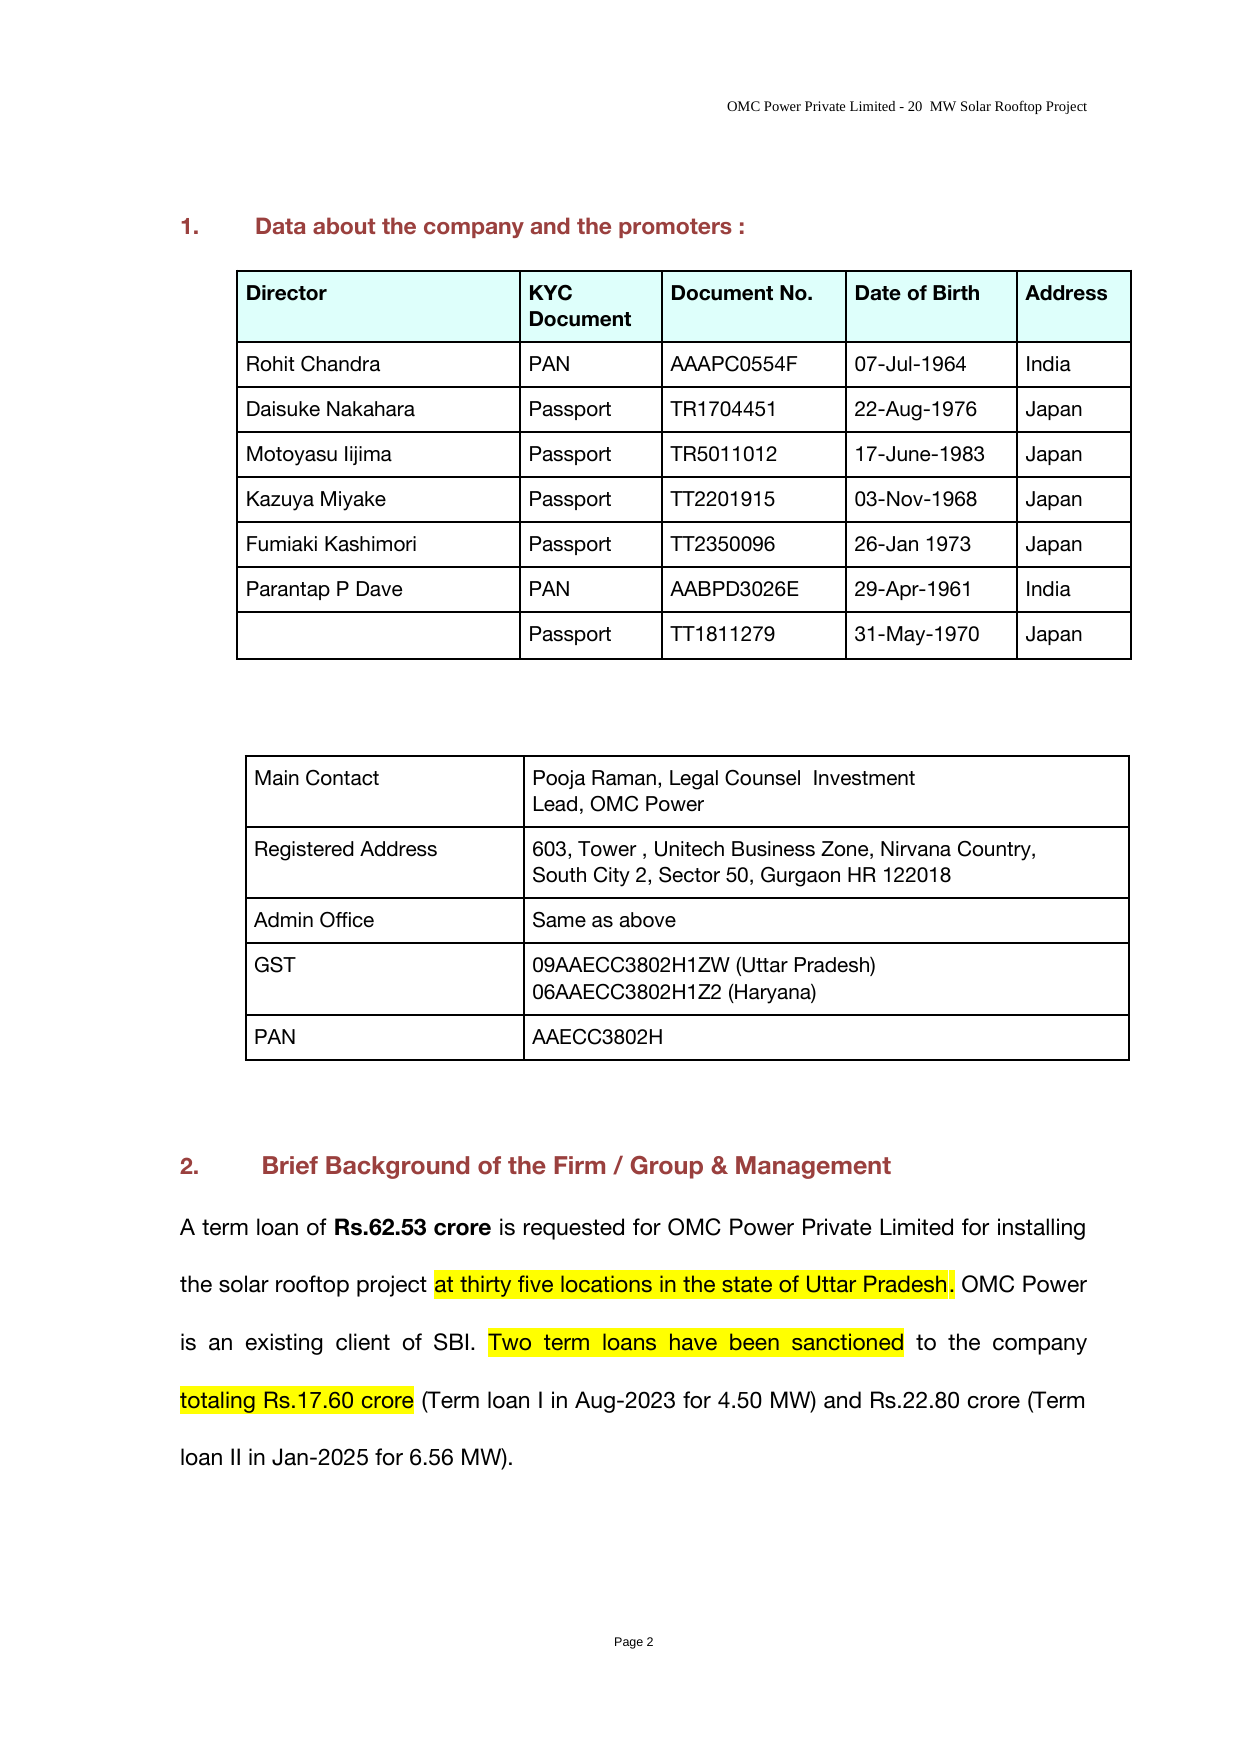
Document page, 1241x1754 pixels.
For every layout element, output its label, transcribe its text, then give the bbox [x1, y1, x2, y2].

table_header Date of Birth [847, 272, 1016, 341]
table_cell Rohit Chandra [238, 343, 519, 386]
table_cell 26-Jan 1973 [847, 523, 1016, 566]
table_cell 603, Tower , Unitech Business Zone, Nirvana Country, South City 2, Sector 50, Gurgaon HR 122018 [525, 828, 1128, 897]
table_cell TT2350096 [663, 523, 845, 566]
table_cell TR1704451 [663, 388, 845, 431]
table_cell 17-June-1983 [847, 433, 1016, 476]
table_cell Registered Address [247, 828, 523, 897]
table_header Director [238, 272, 519, 341]
table_header Document No. [663, 272, 845, 341]
text 2. Brief Background of the Firm / Group & Management [180, 1150, 1087, 1181]
table_cell PAN [521, 343, 661, 386]
table_cell Passport [521, 388, 661, 431]
table_cell GST [247, 944, 523, 1013]
table_cell Daisuke Nakahara [238, 388, 519, 431]
table_cell Japan [1018, 523, 1130, 566]
text A term loan of Rs.62.53 crore is requested for OMC Power Private Limited for installing the solar rooftop project at thirty five locations in the state of Uttar Pradesh. OMC Power is an existing client of SBI. Two term loans have been sanctioned to the company totaling Rs.17.60 crore (Term loan I in Aug-2023 for 4.50 MW) and Rs.22.80 crore (Term loan II in Jan-2025 for 6.56 MW). [180, 1213, 1087, 1472]
text 1. Data about the company and the promoters : [180, 212, 1087, 241]
table_cell PAN [247, 1016, 523, 1058]
table_cell Japan [1018, 478, 1130, 521]
table_cell 03-Nov-1968 [847, 478, 1016, 521]
table_cell Japan [1018, 613, 1130, 658]
table_cell Passport [521, 433, 661, 476]
table_cell Kazuya Miyake [238, 478, 519, 521]
table_cell AAAPC0554F [663, 343, 845, 386]
table_cell PAN [521, 568, 661, 611]
table_cell Passport [521, 613, 661, 658]
table_cell Japan [1018, 433, 1130, 476]
table_cell TT2201915 [663, 478, 845, 521]
table_cell Japan [1018, 388, 1130, 431]
table_cell Motoyasu Iijima [238, 433, 519, 476]
table_cell 22-Aug-1976 [847, 388, 1016, 431]
table_cell Passport [521, 523, 661, 566]
table_cell 09AAECC3802H1ZW (Uttar Pradesh) 06AAECC3802H1Z2 (Haryana) [525, 944, 1128, 1013]
table_cell 29-Apr-1961 [847, 568, 1016, 611]
table_cell Passport [521, 478, 661, 521]
table_cell TR5011012 [663, 433, 845, 476]
table_cell India [1018, 568, 1130, 611]
table_header Address [1018, 272, 1130, 341]
table_cell Fumiaki Kashimori [238, 523, 519, 566]
table_cell [238, 613, 519, 658]
table_cell AAECC3802H [525, 1016, 1128, 1058]
table_cell Same as above [525, 899, 1128, 942]
table_cell TT1811279 [663, 613, 845, 658]
table_cell India [1018, 343, 1130, 386]
table_cell Admin Office [247, 899, 523, 942]
table_cell 07-Jul-1964 [847, 343, 1016, 386]
table_header Main Contact [247, 757, 523, 826]
table_cell Parantap P Dave [238, 568, 519, 611]
table_header KYC Document [521, 272, 661, 341]
table_header Pooja Raman, Legal Counsel Investment Lead, OMC Power [525, 757, 1128, 826]
table_cell AABPD3026E [663, 568, 845, 611]
table_cell 31-May-1970 [847, 613, 1016, 658]
